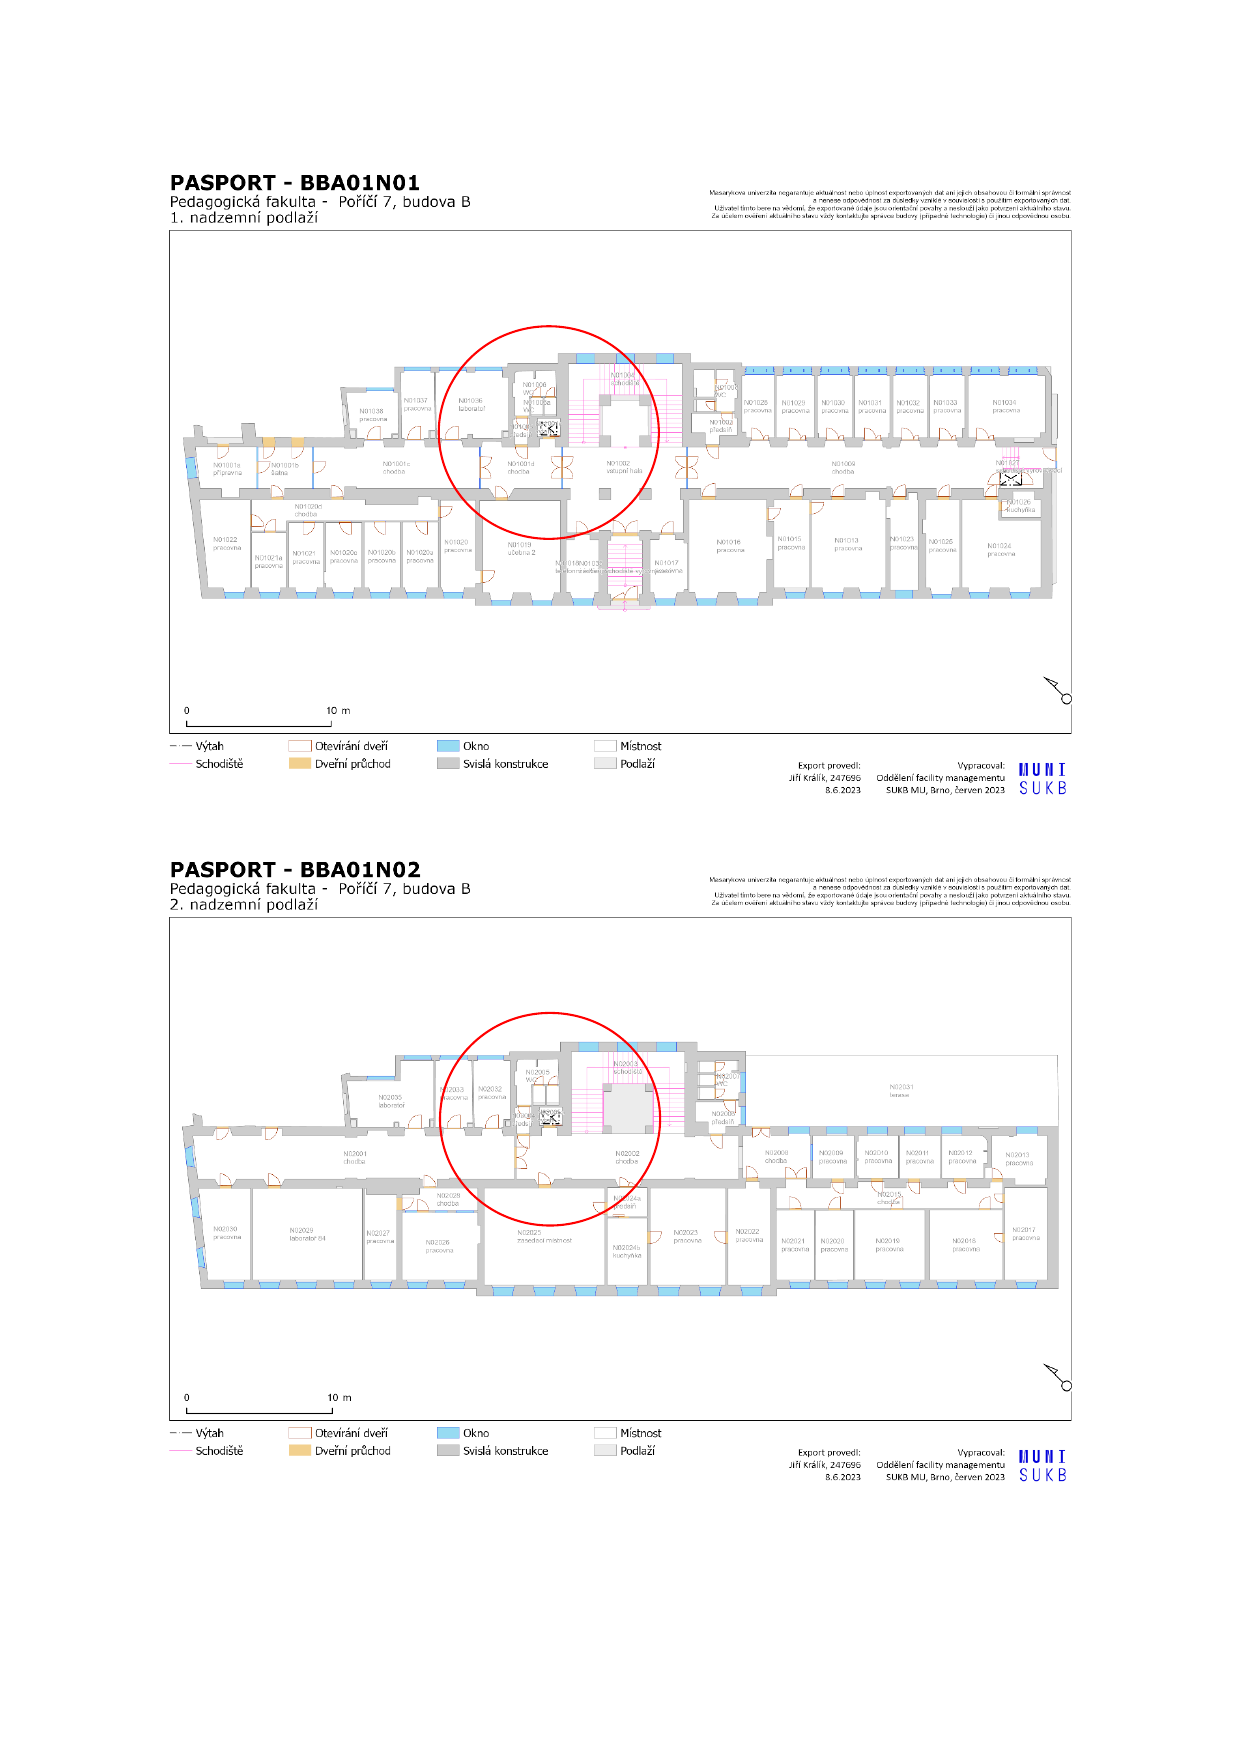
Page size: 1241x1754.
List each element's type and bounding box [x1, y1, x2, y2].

picture [147, 834, 1093, 1503]
picture [147, 147, 1093, 816]
